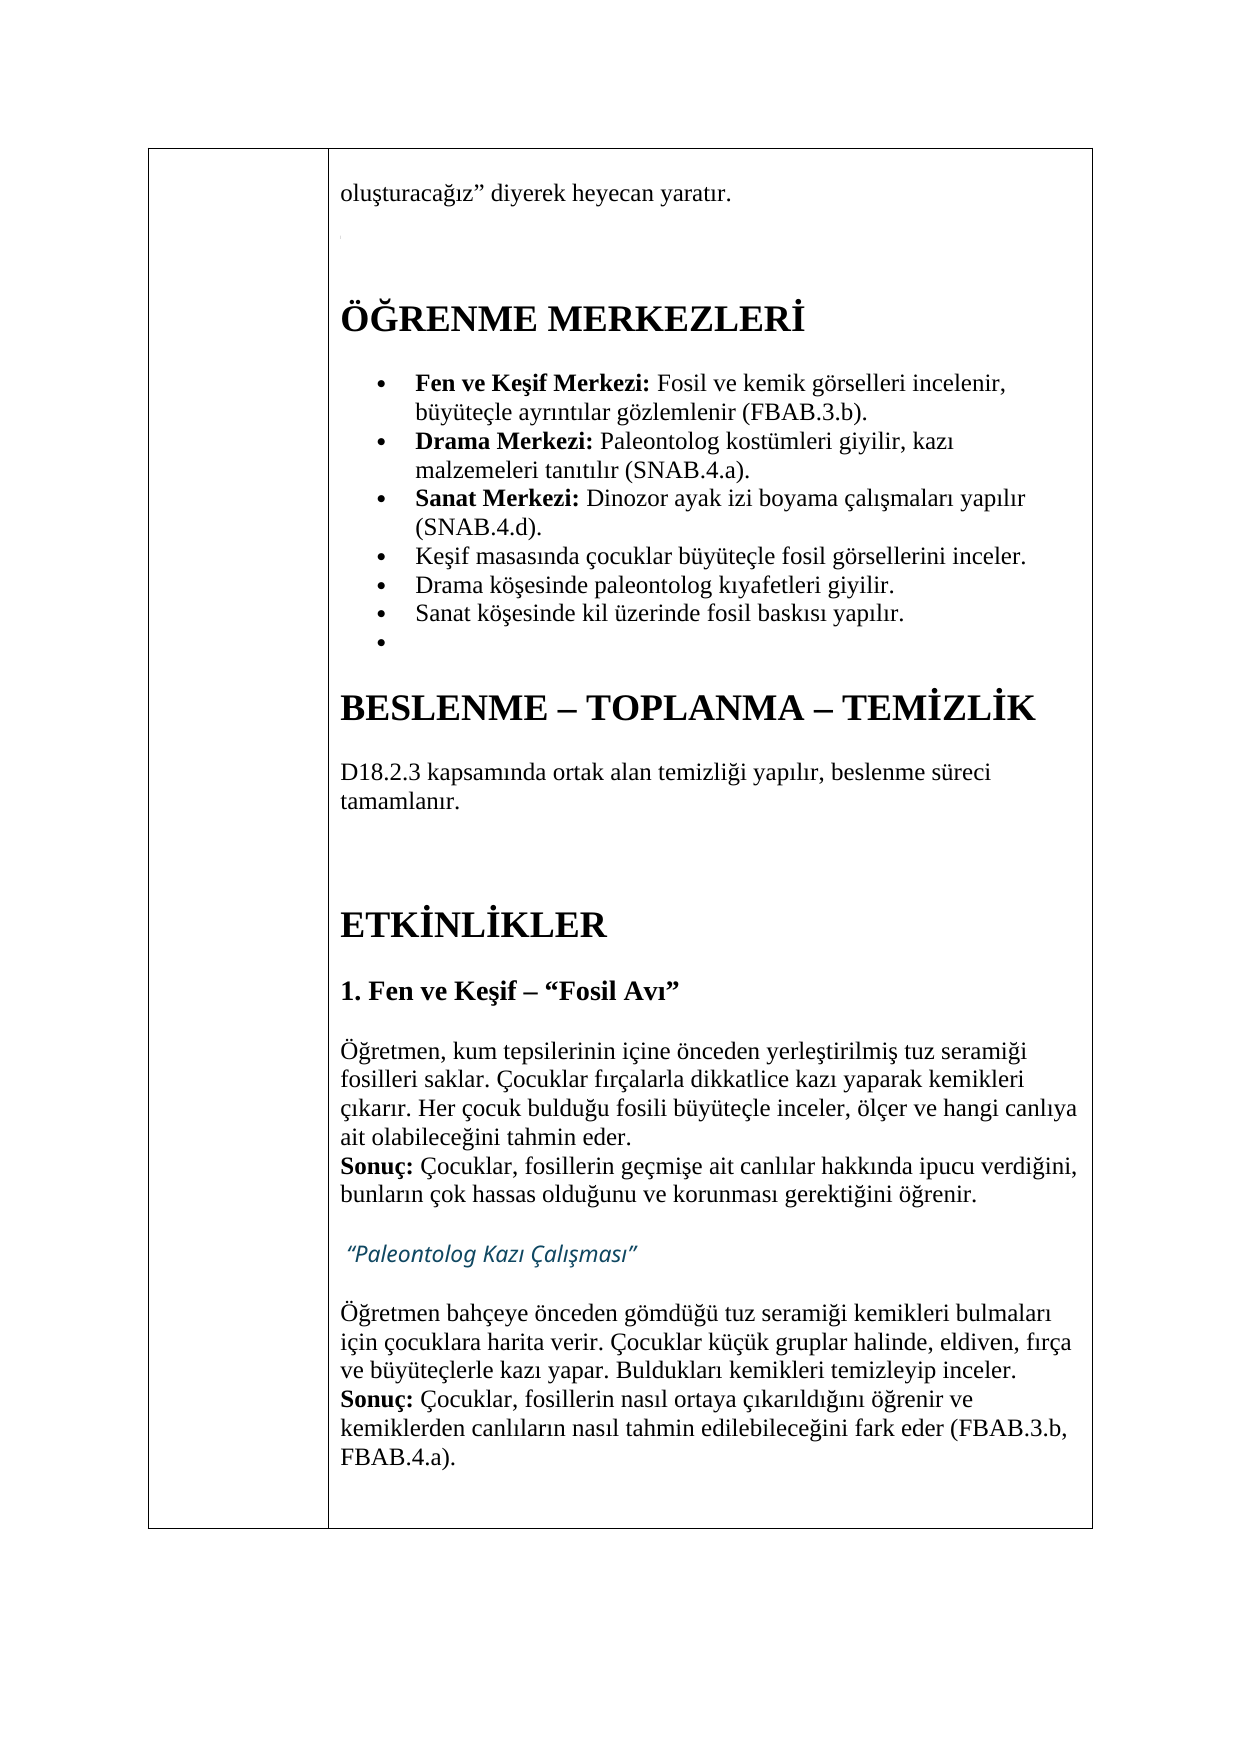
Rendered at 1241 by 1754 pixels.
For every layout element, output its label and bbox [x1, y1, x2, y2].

table_cell [329, 149, 1092, 1528]
table_cell [149, 149, 328, 1528]
